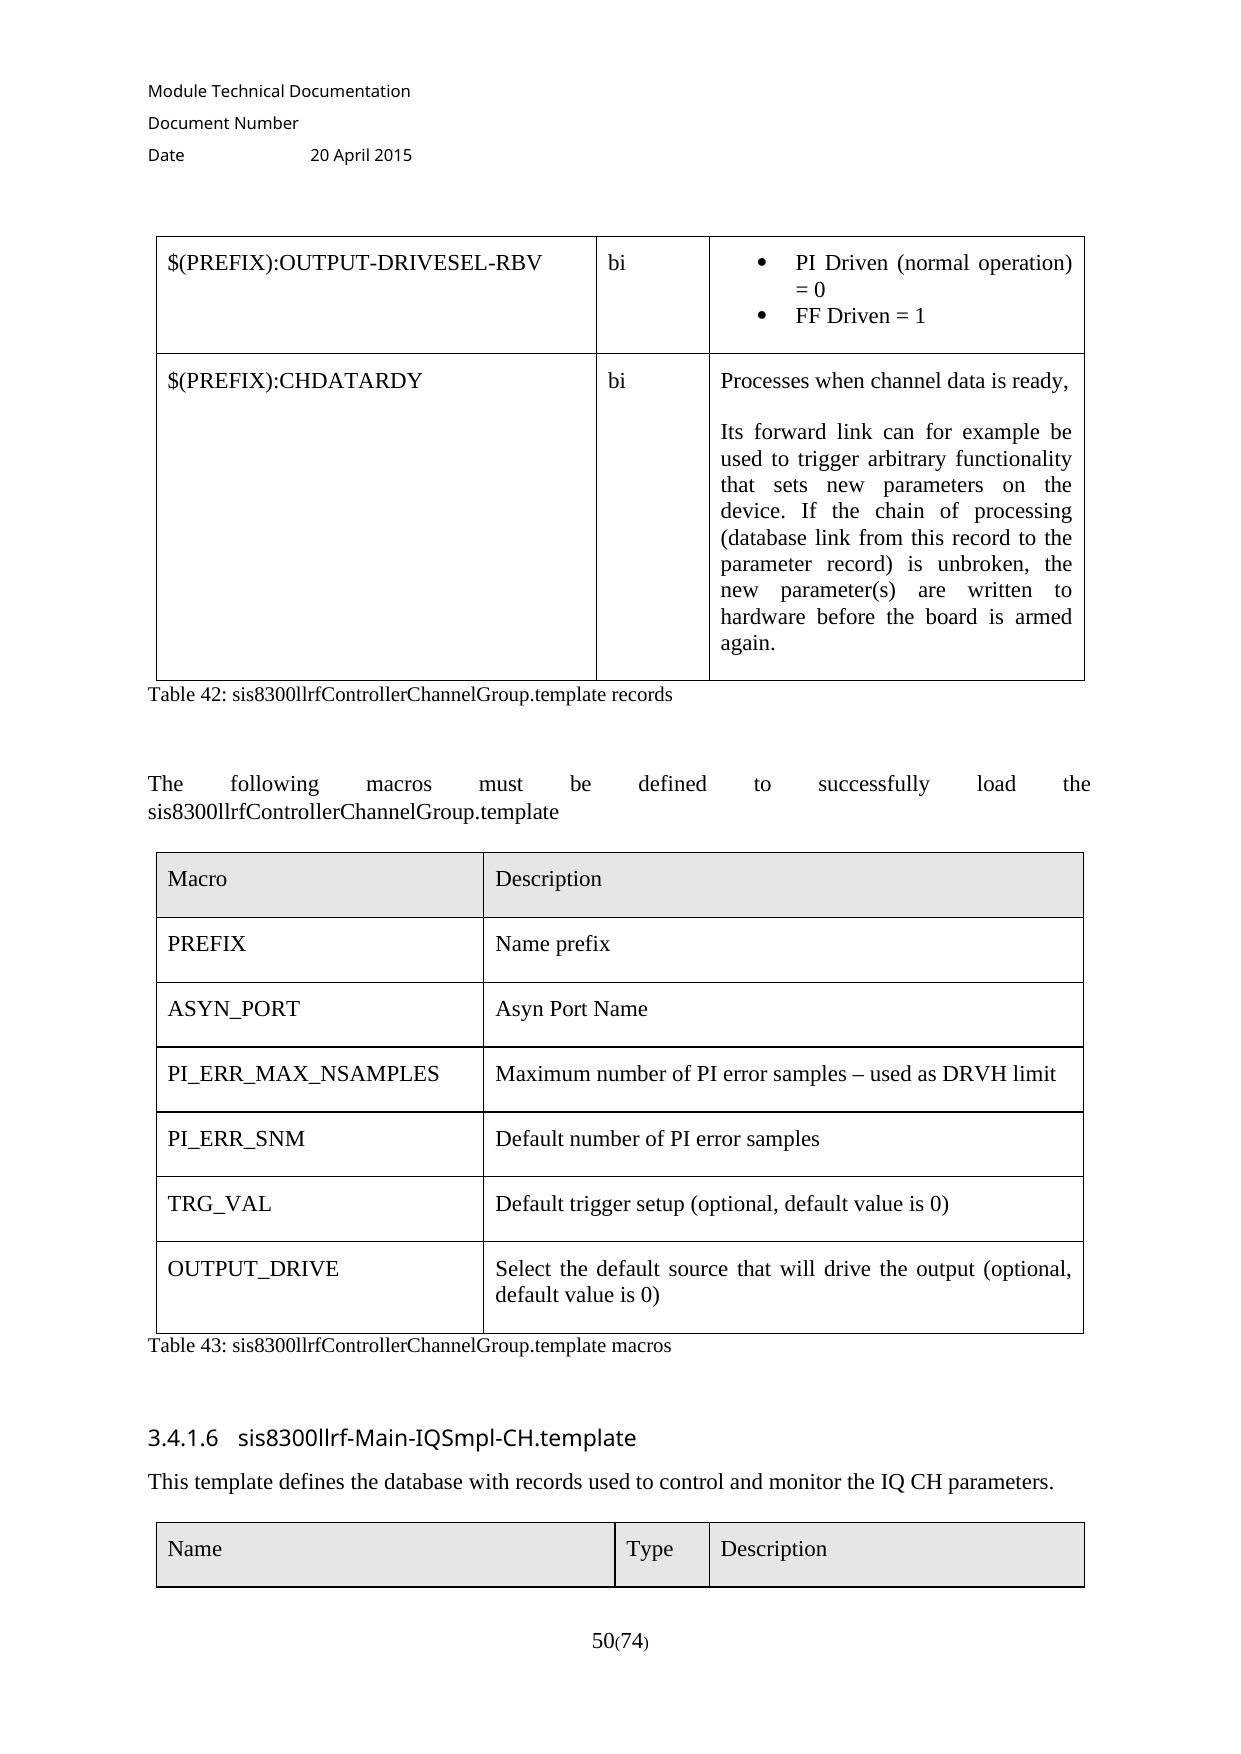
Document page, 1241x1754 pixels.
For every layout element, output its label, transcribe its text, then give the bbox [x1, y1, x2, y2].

table_header Type [616, 1523, 709, 1586]
table_cell Name prefix [484, 918, 1083, 982]
text This template defines the database with records used to control and monitor the IQ CH parameters. [148, 1468, 1092, 1494]
table_cell Default trigger setup (optional, default value is 0) [484, 1177, 1083, 1241]
table_header Description [484, 853, 1083, 917]
table_header Name [157, 1523, 614, 1586]
table_cell $(PREFIX):CHDATARDY [157, 354, 596, 680]
table_cell Maximum number of PI error samples – used as DRVH limit [484, 1048, 1083, 1111]
table_cell TRG_VAL [157, 1177, 483, 1241]
table_cell OUTPUT_DRIVE [157, 1242, 483, 1332]
table_cell Select the default source that will drive the output (optional, default value is 0) [484, 1242, 1083, 1332]
table_cell Asyn Port Name [484, 983, 1083, 1046]
table_header Macro [157, 853, 483, 917]
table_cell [157, 237, 596, 353]
text Table 42: sis8300llrfControllerChannelGroup.template records [148, 681, 1092, 706]
table_cell PI_ERR_SNM [157, 1113, 483, 1176]
table_cell PREFIX [157, 918, 483, 982]
text Table 43: sis8300llrfControllerChannelGroup.template macros [148, 1333, 1092, 1357]
subtitle sis8300llrf-Main-IQSmpl-CH.template [148, 1422, 1092, 1453]
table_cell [710, 237, 1084, 353]
table_cell Default number of PI error samples [484, 1113, 1083, 1176]
table_header Description [710, 1523, 1084, 1586]
table_cell Processes when channel data is ready, Its forward link can for example be used to trigger arbitrary functionality that sets new parameters on the device. If the chain of processing (database link from this record to the parameter record) is unbroken, the new parameter(s) are written to hardware before the board is armed again. [710, 354, 1084, 680]
table_cell bi [597, 354, 709, 680]
text The following macros must be defined to successfully load the sis8300llrfControllerChannelGroup.template [148, 770, 1092, 825]
table_cell ASYN_PORT [157, 983, 483, 1046]
table_cell PI_ERR_MAX_NSAMPLES [157, 1048, 483, 1111]
table_cell bo, bi [597, 237, 709, 353]
